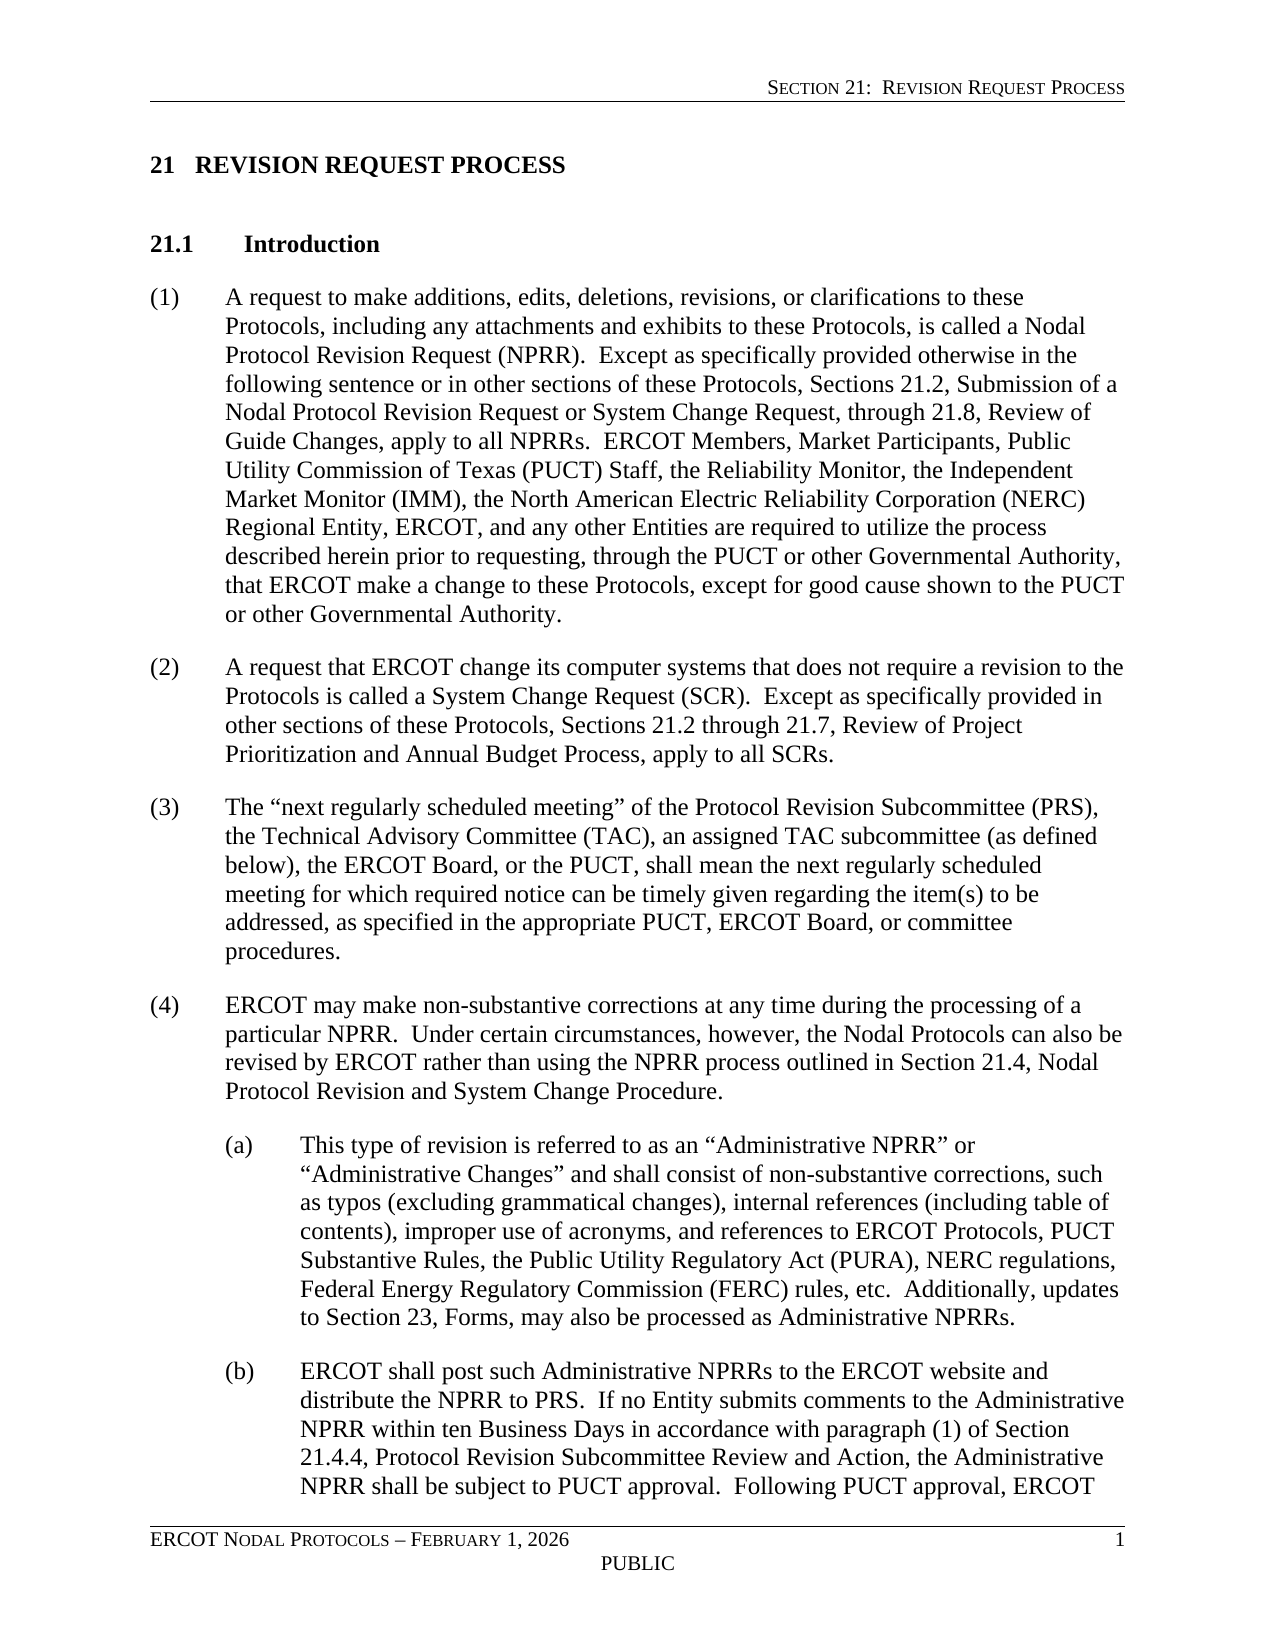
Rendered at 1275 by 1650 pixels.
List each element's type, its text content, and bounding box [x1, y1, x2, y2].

list (a) This type of revision is referred to as an “Administrative NPRR” or “Administrative Changes” and shall consist of non-substantive corrections, such as typos (excluding grammatical changes), internal references (including table of contents), improper use of acronyms, and references to ERCOT Protocols, PUCT Substantive Rules, the Public Utility Regulatory Act (PURA), NERC regulations, Federal Energy Regulatory Commission (FERC) rules, etc. Additionally, updates to Section 23, Forms, may also be processed as Administrative NPRRs. [225, 1130, 1125, 1331]
text (2) A request that ERCOT change its computer systems that does not require a revision to the Protocols is called a System Change Request (SCR). Except as specifically provided in other sections of these Protocols, Sections 21.2 through 21.7, Review of Project Prioritization and Annual Budget Process, apply to all SCRs. [150, 652, 1125, 767]
text (3) The “next regularly scheduled meeting” of the Protocol Revision Subcommittee (PRS), the Technical Advisory Committee (TAC), an assigned TAC subcommittee (as defined below), the ERCOT Board, or the PUCT, shall mean the next regularly scheduled meeting for which required notice can be timely given regarding the item(s) to be addressed, as specified in the appropriate PUCT, ERCOT Board, or committee procedures. [150, 792, 1125, 965]
text (1) A request to make additions, edits, deletions, revisions, or clarifications to these Protocols, including any attachments and exhibits to these Protocols, is called a Nodal Protocol Revision Request (NPRR). Except as specifically provided otherwise in the following sentence or in other sections of these Protocols, Sections 21.2, Submission of a Nodal Protocol Revision Request or System Change Request, through 21.8, Review of Guide Changes, apply to all NPRRs. ERCOT Members, Market Participants, Public Utility Commission of Texas (PUCT) Staff, the Reliability Monitor, the Independent Market Monitor (IMM), the North American Electric Reliability Corporation (NERC) Regional Entity, ERCOT, and any other Entities are required to utilize the process described herein prior to requesting, through the PUCT or other Governmental Authority, that ERCOT make a change to these Protocols, except for good cause shown to the PUCT or other Governmental Authority. [150, 282, 1125, 627]
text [225, 1356, 1125, 1500]
text 21.1 Introduction [150, 229, 1125, 257]
subtitle Revision Request Process [150, 150, 1125, 179]
text (4) ERCOT may make non-substantive corrections at any time during the processing of a particular NPRR. Under certain circumstances, however, the Nodal Protocols can also be revised by ERCOT rather than using the NPRR process outlined in Section 21.4, Nodal Protocol Revision and System Change Procedure. [150, 990, 1125, 1105]
